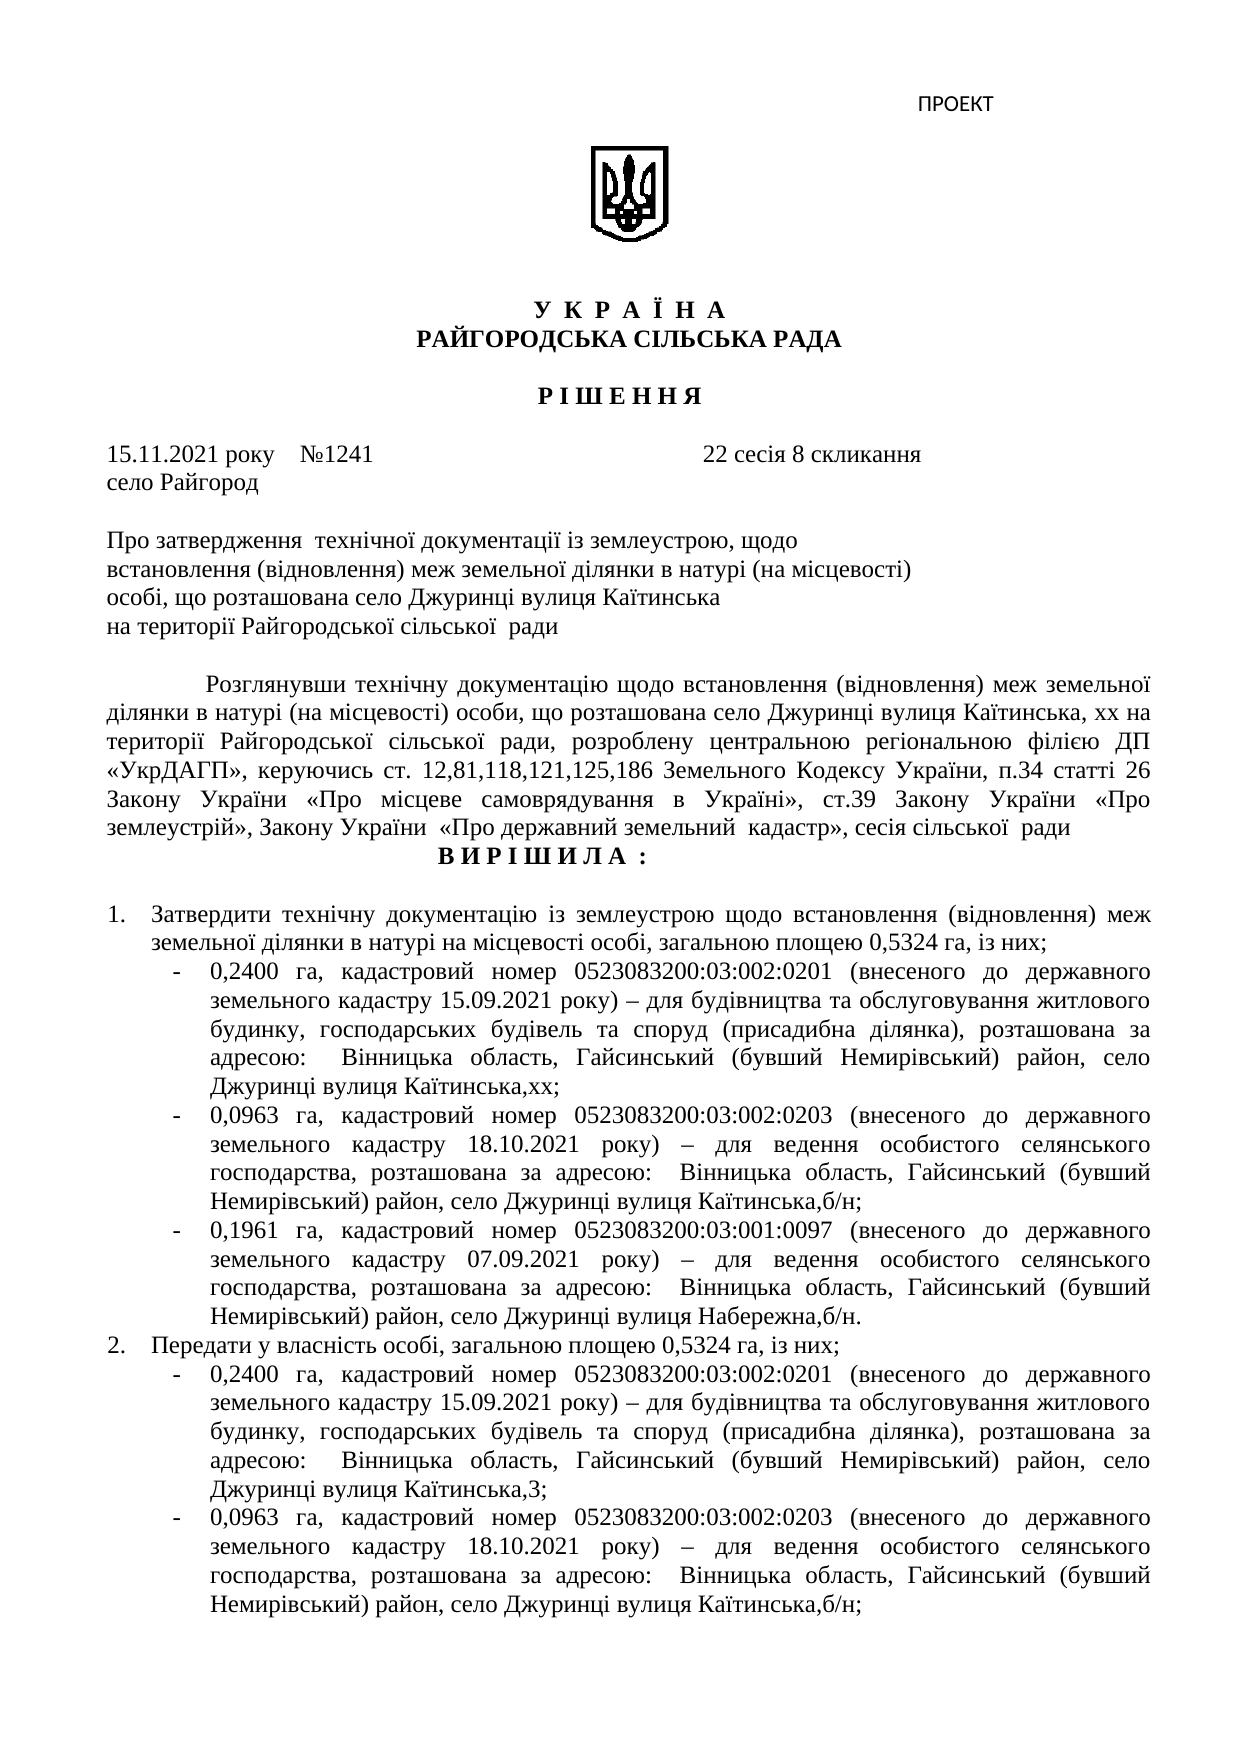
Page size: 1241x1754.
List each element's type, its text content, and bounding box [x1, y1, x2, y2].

text особі, що розташована село Джуринці вулиця Каїтинська [106, 582, 1152, 611]
text 15.11.2021 року №1241 22 сесія 8 скликання [106, 439, 1152, 467]
text ПРОЕКТ [106, 89, 1152, 117]
text РАЙГОРОДСЬКА СІЛЬСЬКА РАДА [106, 324, 1152, 352]
text на території Райгородської сільської ради [106, 611, 1152, 640]
list Затвердити технічну документацію із землеустрою щодо встановлення (відновлення) меж земельної ділянки в натурі на місцевості особі, загальною площею 0,5324 га, із них; [107, 899, 1152, 956]
list 0,2400 га, кадастровий номер 0523083200:03:002:0201 (внесеного до державного земельного кадастру 15.09.2021 року) – для будівництва та обслуговування житлового будинку, господарських будівель та споруд (присадибна ділянка), розташована за адресою: Вінницька область, Гайсинський (бувший Немирівський) район, село Джуринці вулиця Каїтинська,хх; [172, 956, 1152, 1100]
text встановлення (відновлення) меж земельної ділянки в натурі (на місцевості) [106, 554, 1152, 582]
list 0,0963 га, кадастровий номер 0523083200:03:002:0203 (внесеного до державного земельного кадастру 18.10.2021 року) – для ведення особистого селянського господарства, розташована за адресою: Вінницька область, Гайсинський (бувший Немирівський) район, село Джуринці вулиця Каїтинська,б/н; [172, 1100, 1152, 1215]
text Р І Ш Е Н Н Я [401, 381, 1152, 410]
text Про затвердження технічної документації із землеустрою, щодо [106, 525, 1152, 554]
list Передати у власність особі, загальною площею 0,5324 га, із них; [107, 1330, 1152, 1359]
list 0,2400 га, кадастровий номер 0523083200:03:002:0201 (внесеного до державного земельного кадастру 15.09.2021 року) – для будівництва та обслуговування житлового будинку, господарських будівель та споруд (присадибна ділянка), розташована за адресою: Вінницька область, Гайсинський (бувший Немирівський) район, село Джуринці вулиця Каїтинська,3; [172, 1359, 1152, 1502]
list 0,0963 га, кадастровий номер 0523083200:03:002:0203 (внесеного до державного земельного кадастру 18.10.2021 року) – для ведення особистого селянського господарства, розташована за адресою: Вінницька область, Гайсинський (бувший Немирівський) район, село Джуринці вулиця Каїтинська,б/н; [172, 1502, 1152, 1617]
picture [589, 143, 669, 243]
text Розглянувши технічну документацію щодо встановлення (відновлення) меж земельної ділянки в натурі (на місцевості) особи, що розташована село Джуринці вулиця Каїтинська, хх на території Райгородської сільської ради, розроблену центральною регіональною філією ДП «УкрДАГП», керуючись ст. 12,81,118,121,125,186 Земельного Кодексу України, п.34 статті 26 Закону України «Про місцеве самоврядування в Україні», ст.39 Закону України «Про землеустрій», Закону України «Про державний земельний кадастр», сесія сільської ради [106, 669, 1152, 841]
text В И Р І Ш И Л А : [106, 841, 1152, 870]
text У К Р А Ї Н А [106, 295, 1152, 324]
text село Райгород [106, 467, 1152, 496]
